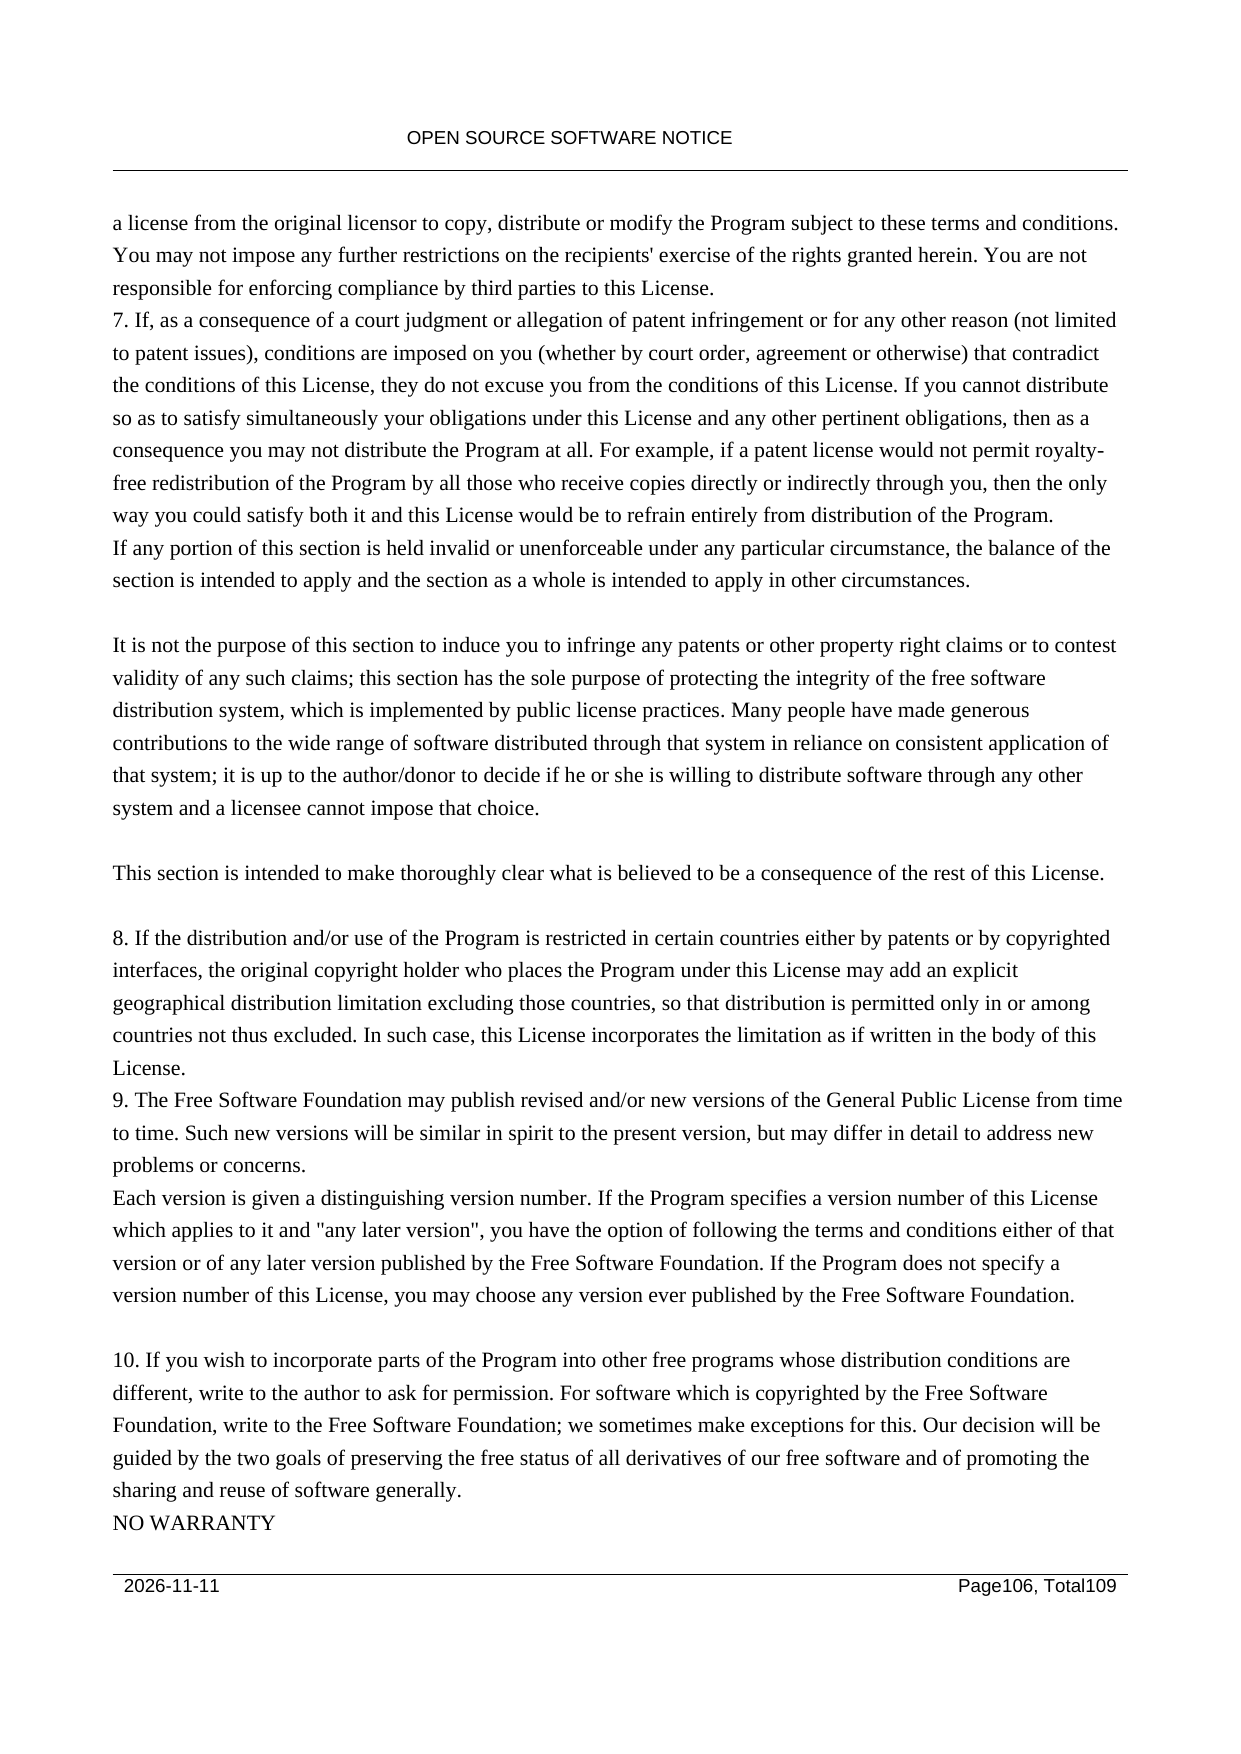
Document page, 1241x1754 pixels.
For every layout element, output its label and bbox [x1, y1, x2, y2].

text [112, 206, 1128, 1539]
